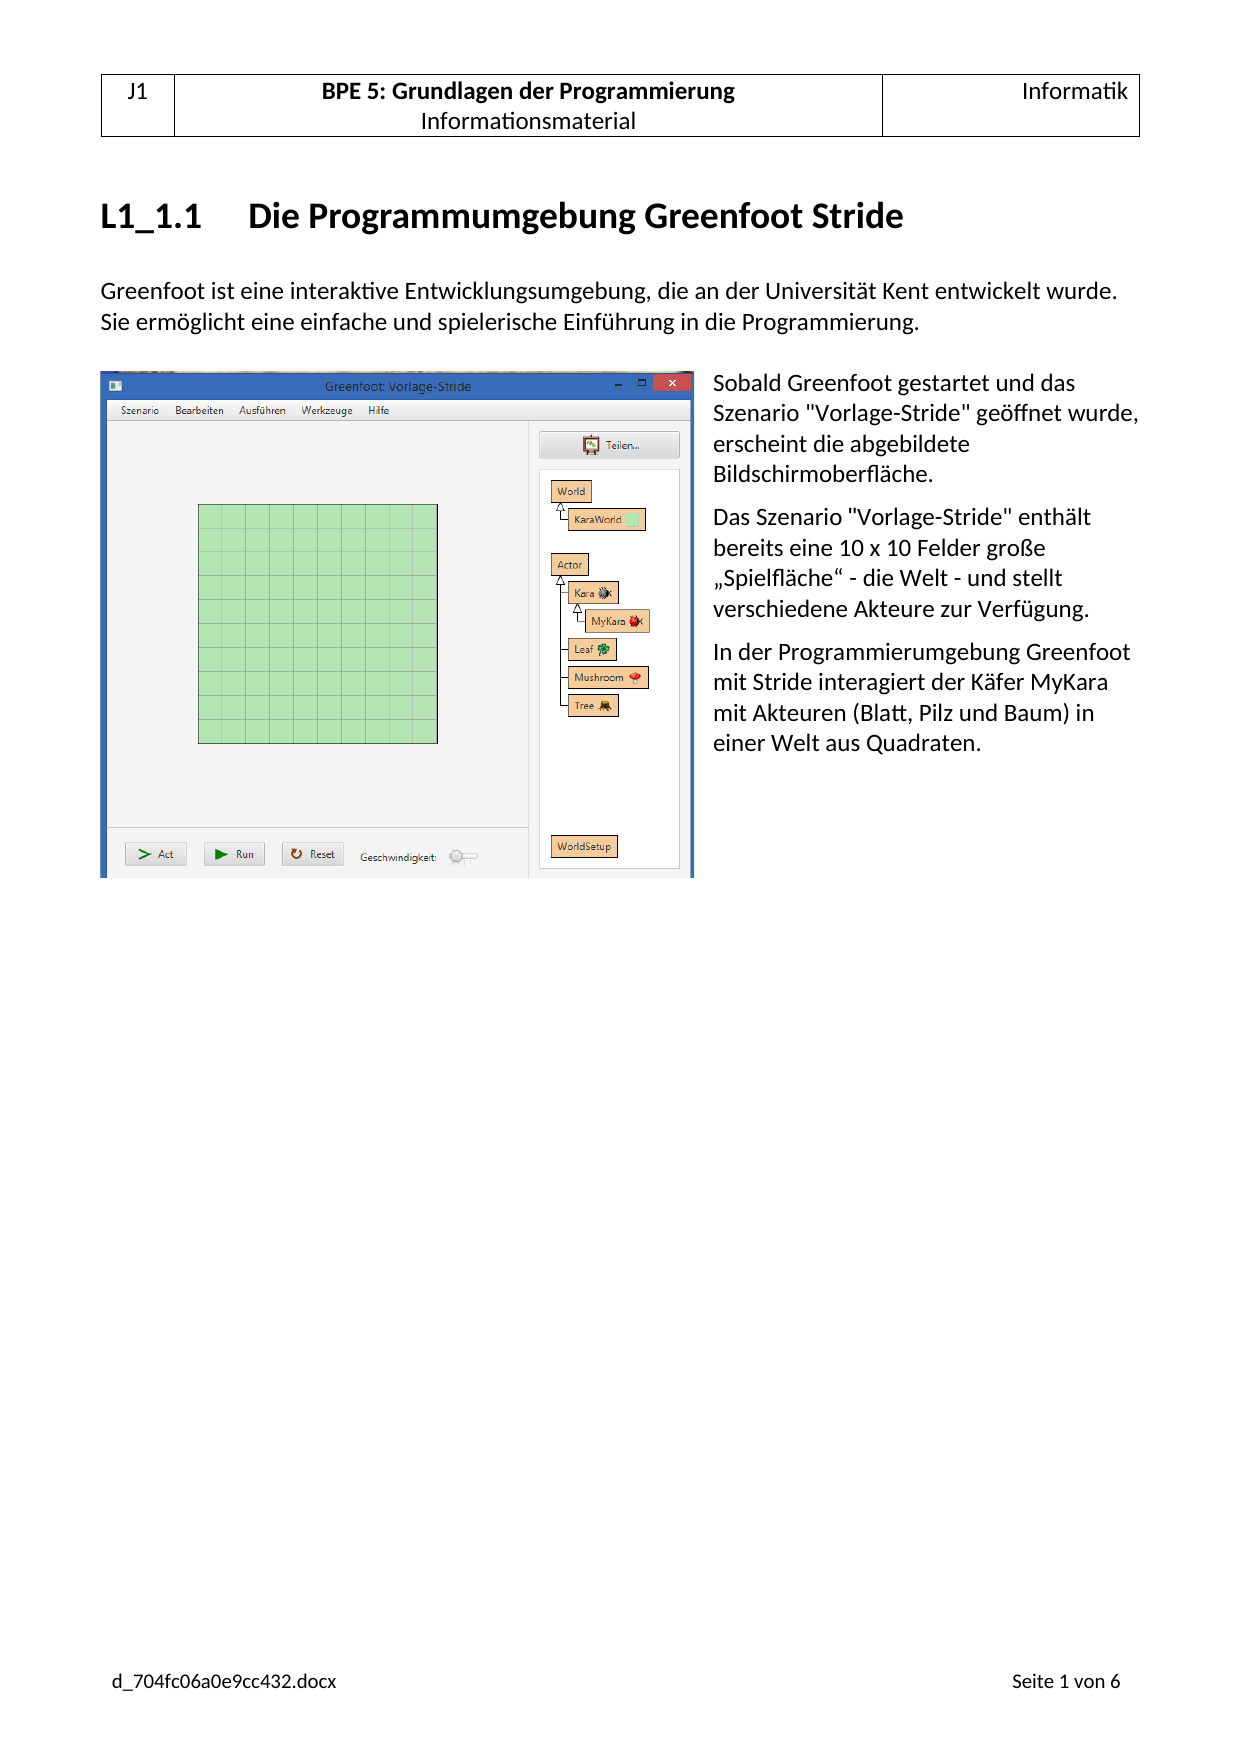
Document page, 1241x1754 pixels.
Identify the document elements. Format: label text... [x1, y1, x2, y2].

text Greenfoot ist eine interaktive Entwicklungsumgebung, die an der Universität Kent entwickelt wurde. Sie ermöglicht eine einfache und spielerische Einführung in die Programmierung. [100, 275, 1140, 336]
text Das Szenario "Vorlage-Stride" enthält bereits eine 10 x 10 Felder große „Spielfläche“ - die Welt - und stellt verschiedene Akteure zur Verfügung. [694, 501, 1140, 623]
subtitle L1_1.1 Die Programmumgebung Greenfoot Stride [100, 192, 1140, 238]
text In der Programmierumgebung Greenfoot mit Stride interagiert der Käfer MyKara mit Akteuren (Blatt, Pilz und Baum) in einer Welt aus Quadraten. [694, 636, 1140, 758]
text Sobald Greenfoot gestartet und das Szenario "Vorlage-Stride" geöffnet wurde, erscheint die abgebildete Bildschirmoberfläche. [100, 367, 1140, 489]
picture [100, 371, 694, 878]
